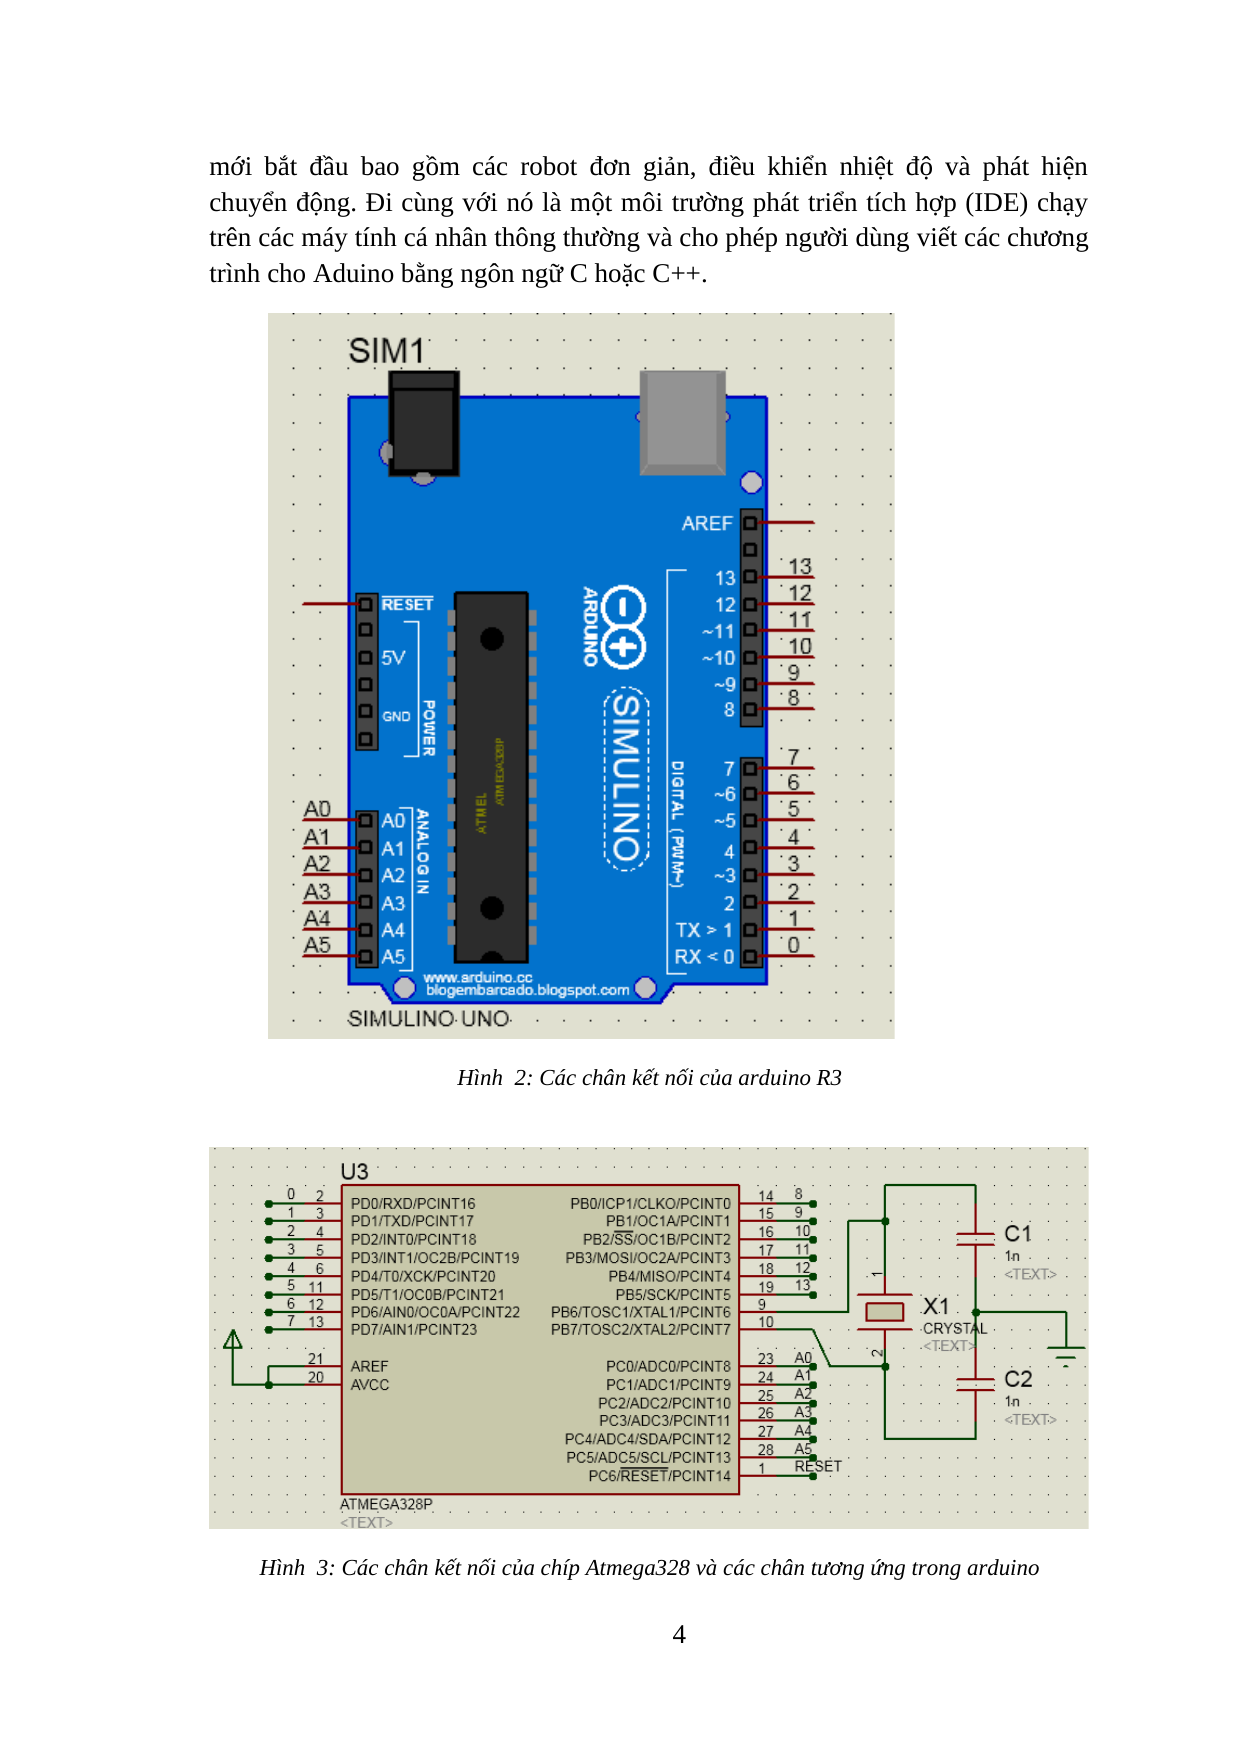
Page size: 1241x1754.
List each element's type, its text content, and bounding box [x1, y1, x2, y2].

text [209, 150, 1090, 288]
picture [209, 1147, 1089, 1529]
text Hình 2: Các chân kết nối của arduino R3 [209, 1064, 1090, 1091]
text Hình 3: Các chân kết nối của chíp Atmega328 và các chân tương ứng trong arduino [209, 1554, 1090, 1580]
picture [268, 313, 895, 1039]
